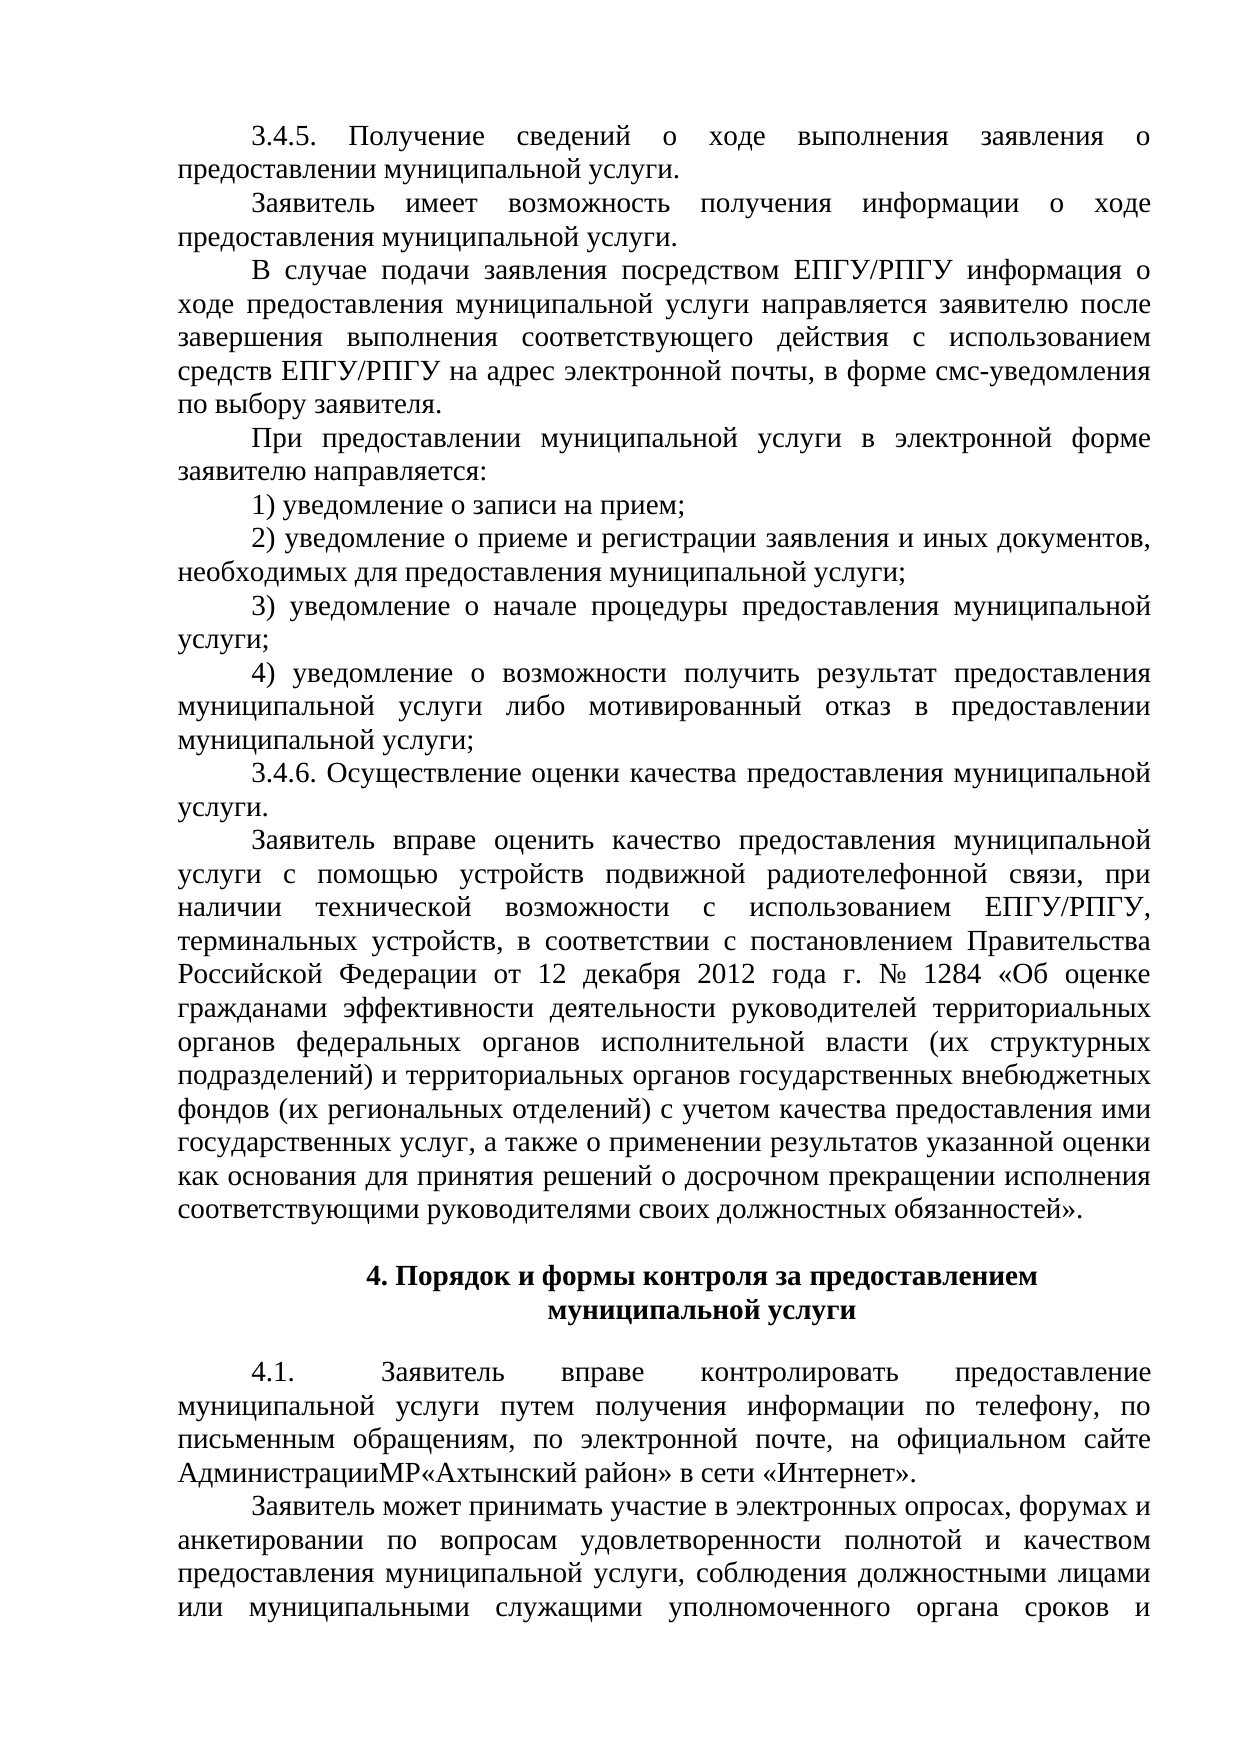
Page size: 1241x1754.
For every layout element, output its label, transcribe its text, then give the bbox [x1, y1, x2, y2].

text муниципальной услуги [177, 1292, 1152, 1326]
text 2) уведомление о приеме и регистрации заявления и иных документов, необходимых для предоставления муниципальной услуги; [177, 521, 1152, 588]
text Заявитель вправе оценить качество предоставления муниципальной услуги с помощью устройств подвижной радиотелефонной связи, при наличии технической возможности с использованием ЕПГУ/РПГУ, терминальных устройств, в соответствии с постановлением Правительства Российской Федерации от 12 декабря 2012 года г. № 1284 «Об оценке гражданами эффективности деятельности руководителей территориальных органов федеральных органов исполнительной власти (их структурных подразделений) и территориальных органов государственных внебюджетных фондов (их региональных отделений) с учетом качества предоставления ими государственных услуг, а также о применении результатов указанной оценки как основания для принятия решений о досрочном прекращении исполнения соответствующими руководителями своих должностных обязанностей». [177, 822, 1152, 1225]
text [177, 1488, 1152, 1623]
text При предоставлении муниципальной услуги в электронной форме заявителю направляется: [177, 420, 1152, 487]
text 4.1. Заявитель вправе контролировать предоставление муниципальной услуги путем получения информации по телефону, по письменным обращениям, по электронной почте, на официальном сайте АдминистрацииМР«Ахтынский район» в сети «Интернет». [177, 1354, 1152, 1488]
text 4) уведомление о возможности получить результат предоставления муниципальной услуги либо мотивированный отказ в предоставлении муниципальной услуги; [177, 655, 1152, 755]
text 3.4.6. Осуществление оценки качества предоставления муниципальной услуги. [177, 755, 1152, 822]
text В случае подачи заявления посредством ЕПГУ/РПГУ информация о ходе предоставления муниципальной услуги направляется заявителю после завершения выполнения соответствующего действия с использованием средств ЕПГУ/РПГУ на адрес электронной почты, в форме смс-уведомления по выбору заявителя. [177, 252, 1152, 420]
text 3) уведомление о начале процедуры предоставления муниципальной услуги; [177, 588, 1152, 655]
text 4. Порядок и формы контроля за предоставлением [177, 1258, 1152, 1292]
text 1) уведомление о записи на прием; [177, 487, 1152, 521]
text Заявитель имеет возможность получения информации о ходе предоставления муниципальной услуги. [177, 185, 1152, 252]
text 3.4.5. Получение сведений о ходе выполнения заявления о предоставлении муниципальной услуги. [177, 118, 1152, 185]
